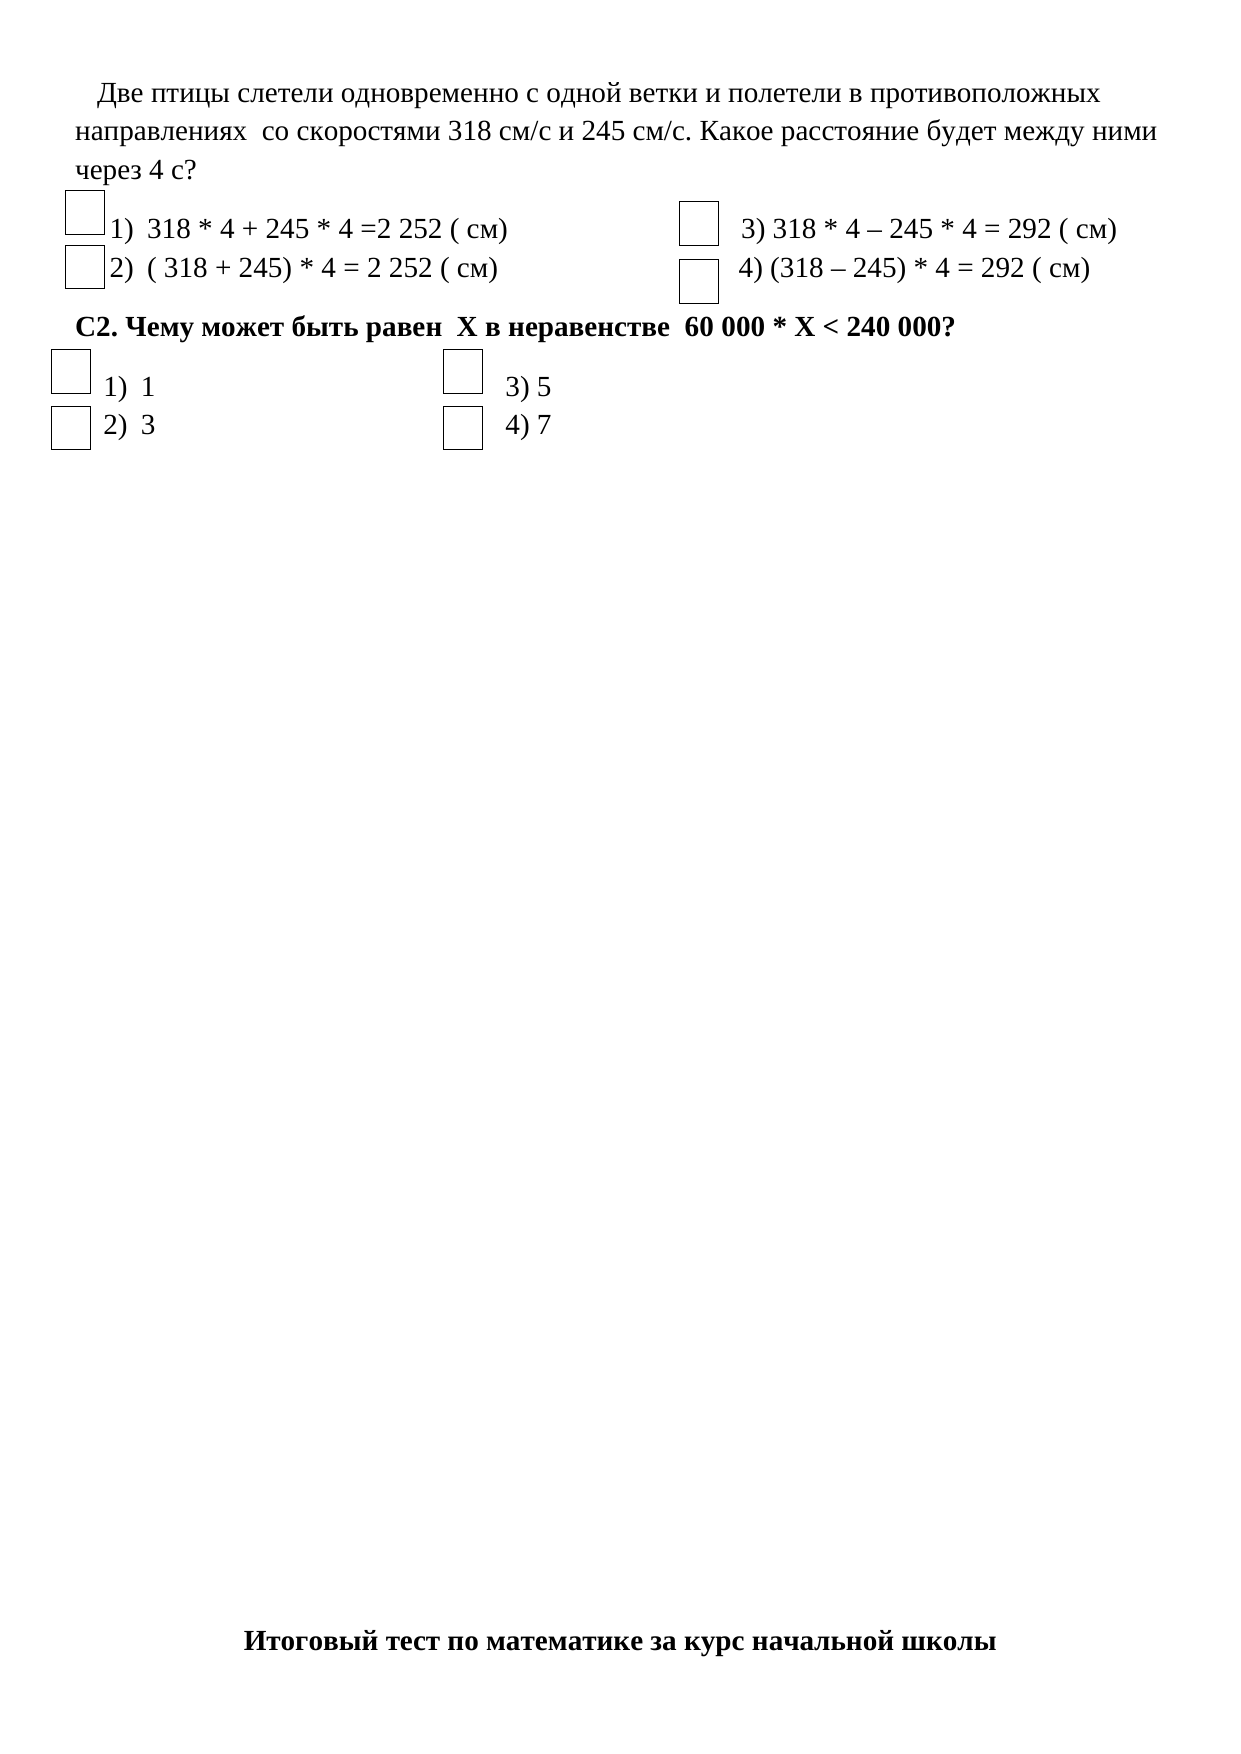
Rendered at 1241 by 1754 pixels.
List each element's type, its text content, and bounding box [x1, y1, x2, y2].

list 1 3) 5 [103, 369, 1165, 402]
list 318 * 4 + 245 * 4 =2 252 ( см) 3) 318 * 4 – 245 * 4 = 292 ( см) [109, 211, 679, 245]
list 3 4) 7 [483, 407, 1165, 441]
list ( 318 + 245) * 4 = 2 252 ( см) 4) (318 – 245) * 4 = 292 ( см) [109, 250, 1165, 283]
text Итоговый тест по математике за курс начальной школы [75, 1623, 1165, 1656]
text Две птицы слетели одновременно с одной ветки и полетели в противоположных направлениях со скоростями 318 см/с и 245 см/с. Какое расстояние будет между ними через 4 с? [75, 75, 1165, 186]
list 3 4) 7 [103, 407, 443, 441]
text С2. Чему может быть равен Х в неравенстве 60 000 * Х < 240 000? [75, 309, 1165, 343]
list 318 * 4 + 245 * 4 =2 252 ( см) 3) 318 * 4 – 245 * 4 = 292 ( см) [719, 211, 1165, 245]
